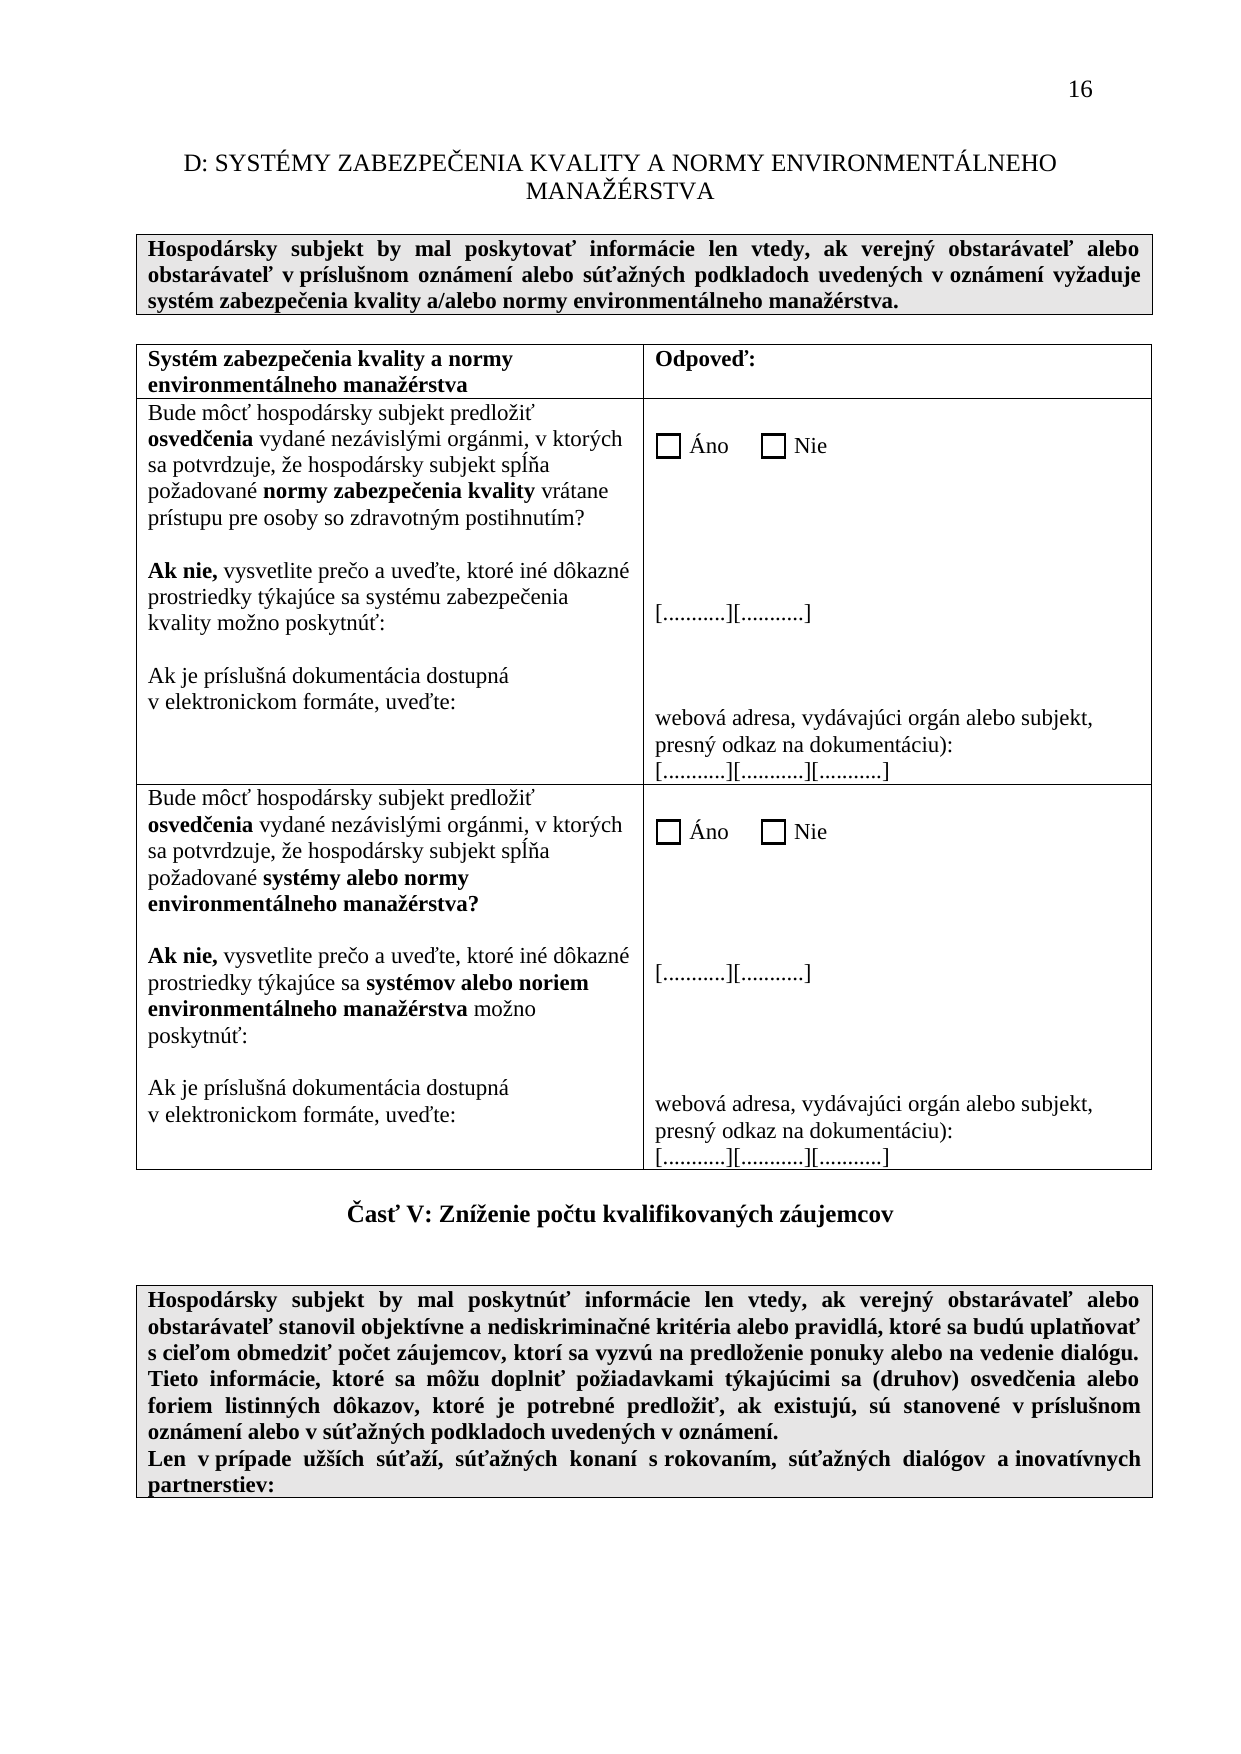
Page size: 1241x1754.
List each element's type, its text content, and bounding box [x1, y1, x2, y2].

table_header Systém zabezpečenia kvality a normy environmentálneho manažérstva [137, 345, 643, 397]
table_cell Bude môcť hospodársky subjekt predložiť osvedčenia vydané nezávislými orgánmi, v ktorých sa potvrdzuje, že hospodársky subjekt spĺňa požadované systémy alebo normy environmentálneho manažérstva? Ak nie, vysvetlite prečo a uveďte, ktoré iné dôkazné prostriedky týkajúce sa systémov alebo noriem environmentálneho manažérstva možno poskytnúť: Ak je príslušná dokumentácia dostupná v elektronickom formáte, uveďte: [137, 785, 643, 1169]
text D: SYSTÉMY ZABEZPEČENIA KVALITY A NORMY ENVIRONMENTÁLNEHO MANAŽÉRSTVA [148, 148, 1093, 205]
table_header Odpoveď: [644, 345, 1151, 397]
table_cell Bude môcť hospodársky subjekt predložiť osvedčenia vydané nezávislými orgánmi, v ktorých sa potvrdzuje, že hospodársky subjekt spĺňa požadované normy zabezpečenia kvality vrátane prístupu pre osoby so zdravotným postihnutím? Ak nie, vysvetlite prečo a uveďte, ktoré iné dôkazné prostriedky týkajúce sa systému zabezpečenia kvality možno poskytnúť: Ak je príslušná dokumentácia dostupná v elektronickom formáte, uveďte: [137, 399, 643, 783]
table_header Hospodársky subjekt by mal poskytnúť informácie len vtedy, ak verejný obstarávateľ alebo obstarávateľ stanovil objektívne a nediskriminačné kritéria alebo pravidlá, ktoré sa budú uplatňovať s cieľom obmedziť počet záujemcov, ktorí sa vyzvú na predloženie ponuky alebo na vedenie dialógu. Tieto informácie, ktoré sa môžu doplniť požiadavkami týkajúcimi sa (druhov) osvedčenia alebo foriem listinných dôkazov, ktoré je potrebné predložiť, ak existujú, sú stanovené v príslušnom oznámení alebo v súťažných podkladoch uvedených v oznámení. Len v prípade užších súťaží, súťažných konaní s rokovaním, súťažných dialógov a inovatívnych partnerstiev: [137, 1286, 1152, 1497]
table_cell [...........][...........] webová adresa, vydávajúci orgán alebo subjekt, presný odkaz na dokumentáciu): [...........][...........][...........] [644, 399, 1151, 783]
table_cell [...........][...........] webová adresa, vydávajúci orgán alebo subjekt, presný odkaz na dokumentáciu): [...........][...........][...........] [644, 785, 1151, 1169]
text Časť V: Zníženie počtu kvalifikovaných záujemcov [148, 1199, 1093, 1228]
table_header Hospodársky subjekt by mal poskytovať informácie len vtedy, ak verejný obstarávateľ alebo obstarávateľ v príslušnom oznámení alebo súťažných podkladoch uvedených v oznámení vyžaduje systém zabezpečenia kvality a/alebo normy environmentálneho manažérstva. [137, 235, 1152, 314]
